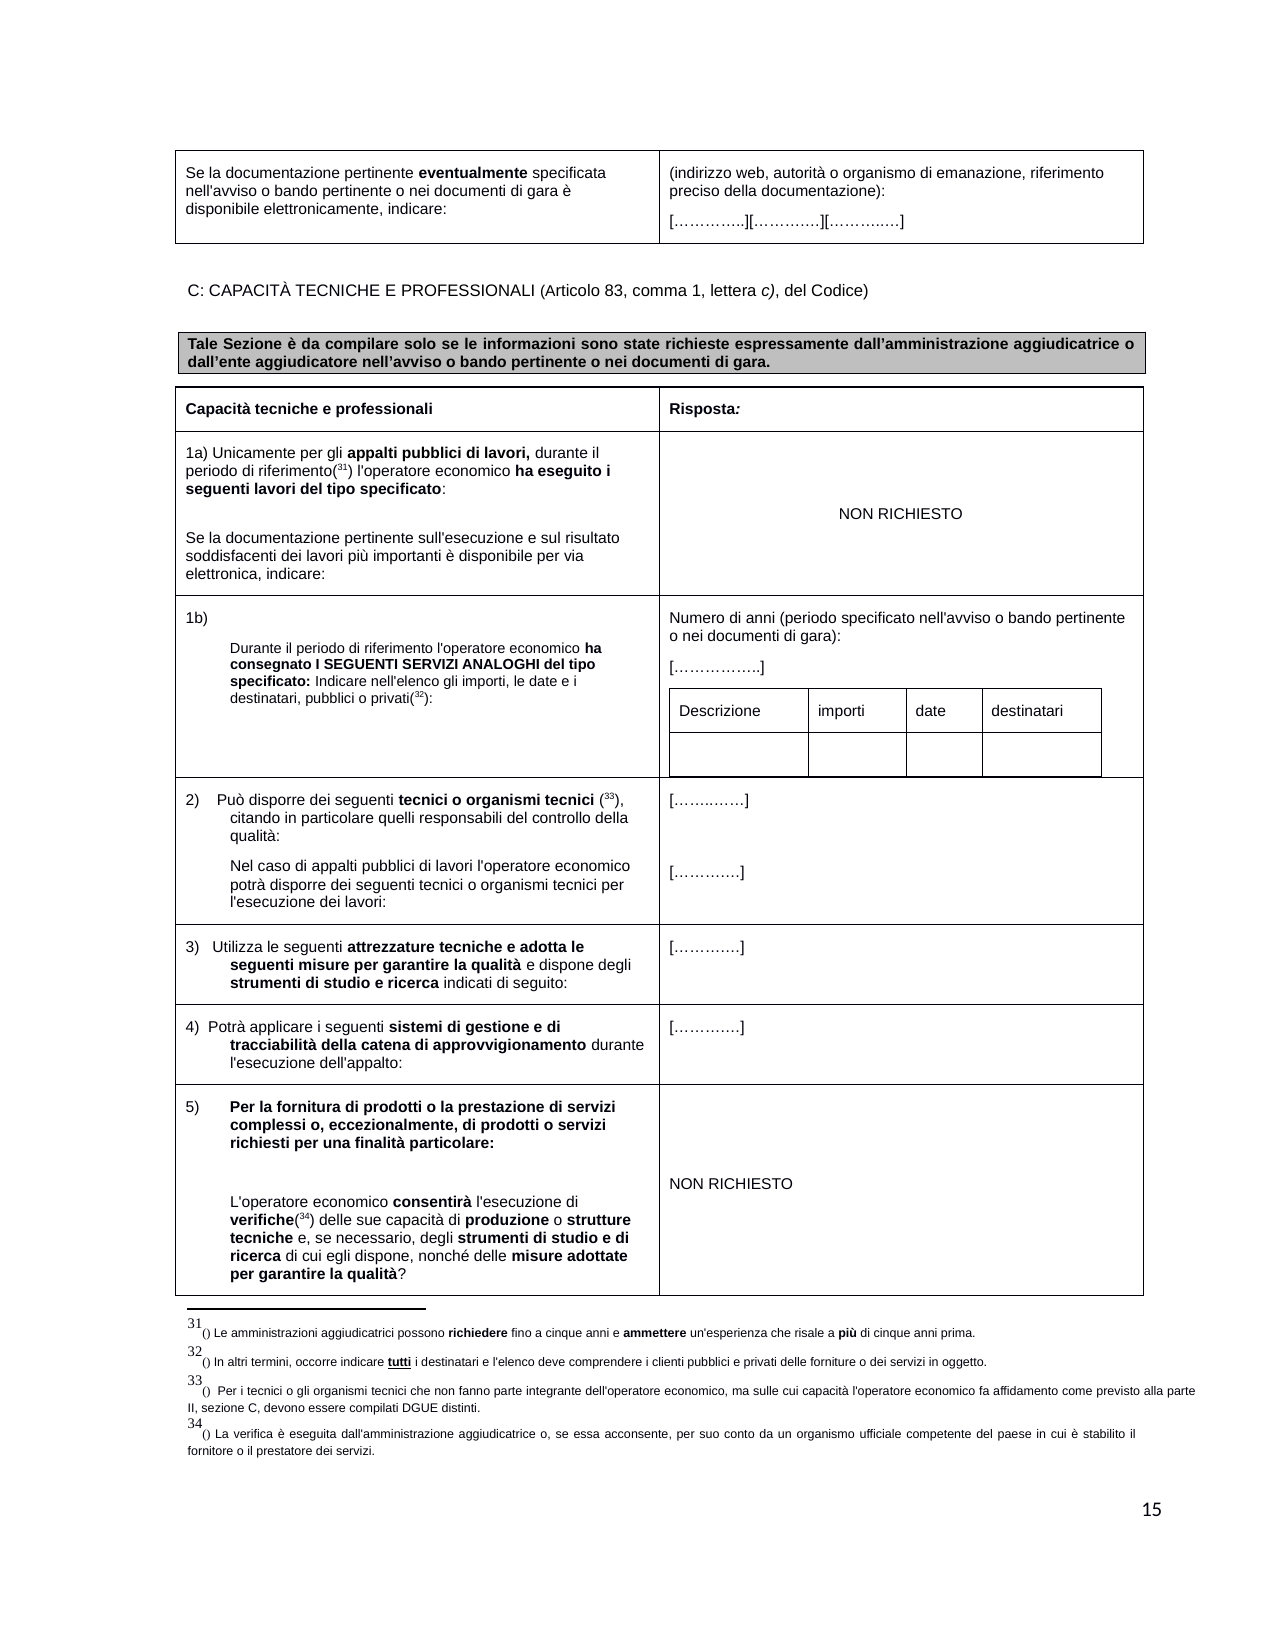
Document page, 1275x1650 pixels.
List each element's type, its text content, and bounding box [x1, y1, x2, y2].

table_cell [……..……] [……….…] [660, 778, 1143, 924]
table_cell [660, 151, 1143, 243]
table_cell [……….…] [660, 925, 1143, 1004]
table_cell 3) Utilizza le seguenti attrezzature tecniche e adotta le seguenti misure per garantire la qualità e dispone degli strumenti di studio e ricerca indicati di seguito: [176, 925, 659, 1004]
table_cell 1a) Unicamente per gli appalti pubblici di lavori, durante il periodo di riferimento() l'operatore economico ha eseguito i seguenti lavori del tipo specificato: Se la documentazione pertinente sull'esecuzione e sul risultato soddisfacenti dei lavori più importanti è disponibile per via elettronica, indicare: [176, 432, 659, 595]
table_cell NON RICHIESTO [660, 432, 1143, 595]
table_header Risposta: [660, 388, 1143, 431]
table_cell NON RICHIESTO [660, 1085, 1143, 1295]
text Tale Sezione è da compilare solo se le informazioni sono state richieste espressamente dall’amministrazione aggiudicatrice o dall’ente aggiudicatore nell’avviso o bando pertinente o nei documenti di gara. [179, 333, 1145, 373]
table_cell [176, 151, 659, 243]
table_cell Numero di anni (periodo specificato nell'avviso o bando pertinente o nei documenti di gara): [……………..] [660, 596, 1143, 777]
table_cell [……….…] [660, 1005, 1143, 1084]
table_cell 1b) Durante il periodo di riferimento l'operatore economico ha consegnato I SEGUENTI SERVIZI ANALOGHI del tipo specificato: Indicare nell'elenco gli importi, le date e i destinatari, pubblici o privati(): [176, 596, 659, 777]
table_cell 5) Per la fornitura di prodotti o la prestazione di servizi complessi o, eccezionalmente, di prodotti o servizi richiesti per una finalità particolare: L'operatore economico consentirà l'esecuzione di verifiche() delle sue capacità di produzione o strutture tecniche e, se necessario, degli strumenti di studio e di ricerca di cui egli dispone, nonché delle misure adottate per garantire la qualità? [176, 1085, 659, 1295]
title C: Capacità tecniche e professionali (Articolo 83, comma 1, lettera c), del Codice) [187, 281, 1137, 300]
table_header Capacità tecniche e professionali [176, 388, 659, 431]
table_cell 4) Potrà applicare i seguenti sistemi di gestione e di tracciabilità della catena di approvvigionamento durante l'esecuzione dell'appalto: [176, 1005, 659, 1084]
table_cell 2) Può disporre dei seguenti tecnici o organismi tecnici (), citando in particolare quelli responsabili del controllo della qualità: Nel caso di appalti pubblici di lavori l'operatore economico potrà disporre dei seguenti tecnici o organismi tecnici per l'esecuzione dei lavori: [176, 778, 659, 924]
